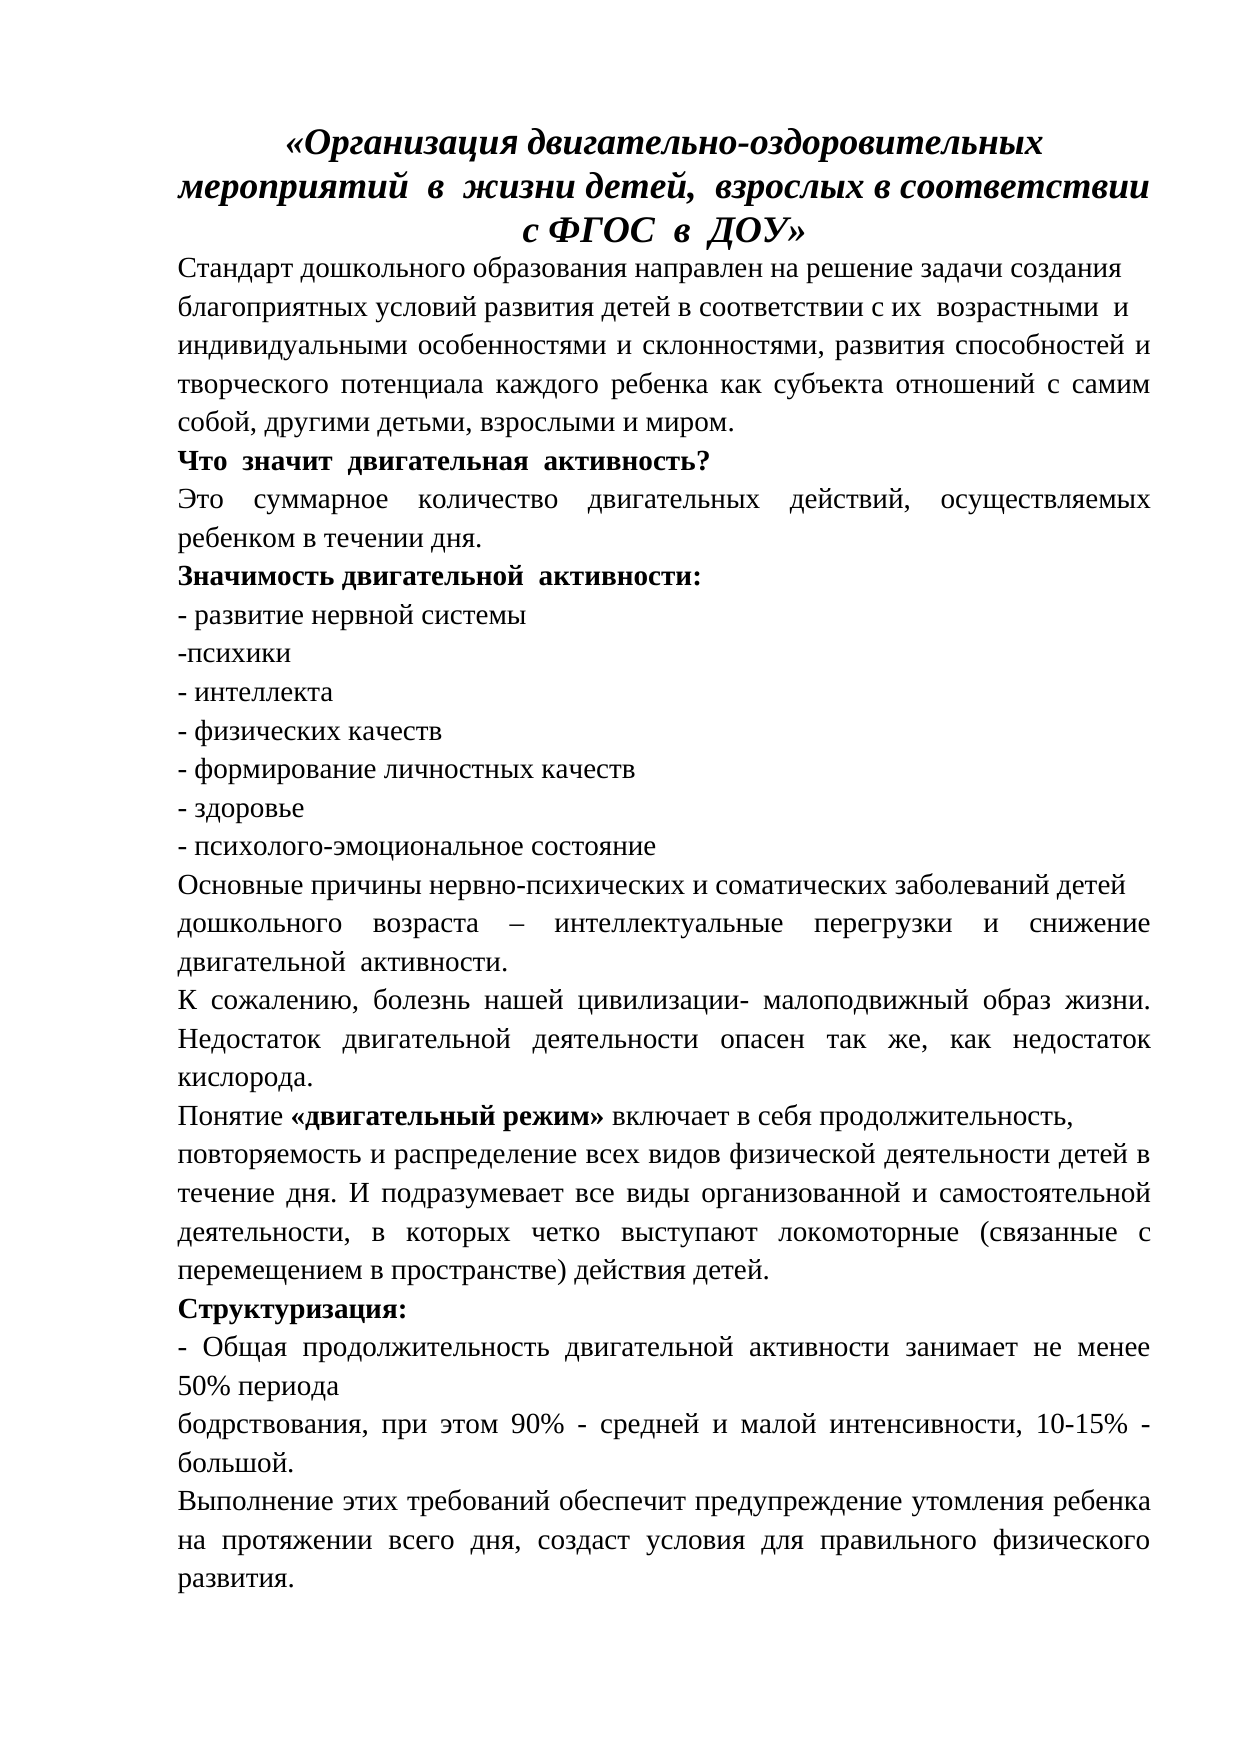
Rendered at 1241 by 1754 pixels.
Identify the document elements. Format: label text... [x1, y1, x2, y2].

text К сожалению, болезнь нашей цивилизации- малоподвижный образ жизни. Недостаток двигательной деятельности опасен так же, как недостаток кислорода. [177, 982, 1152, 1093]
text Это суммарное количество двигательных действий, осуществляемых ребенком в течении дня. [177, 481, 1152, 553]
text - формирование личностных качеств [177, 751, 1152, 785]
text - интеллекта [177, 674, 1152, 708]
text - развитие нервной системы [177, 597, 1152, 631]
text повторяемость и распределение всех видов физической деятельности детей в течение дня. И подразумевает все виды организованной и самостоятельной деятельности, в которых четко выступают локомоторные (связанные с перемещением в пространстве) действия детей. [177, 1137, 1152, 1286]
text -психики [177, 636, 1152, 669]
text индивидуальными особенностями и склонностями, развития способностей и творческого потенциала каждого ребенка как субъекта отношений с самим собой, другими детьми, взрослыми и миром. [177, 327, 1152, 438]
text Понятие «двигательный режим» включает в себя продолжительность, [177, 1098, 1152, 1132]
text - психолого-эмоциональное состояние [177, 828, 1152, 862]
text Выполнение этих требований обеспечит предупреждение утомления ребенка на протяжении всего дня, создаст условия для правильного физического развития. [177, 1483, 1152, 1594]
text благоприятных условий развития детей в соответствии с их возрастными и [177, 289, 1152, 322]
text - физических качеств [177, 713, 1152, 746]
text Основные причины нервно-психических и соматических заболеваний детей [177, 867, 1152, 900]
text Значимость двигательной активности: [177, 558, 1152, 592]
text бодрствования, при этом 90% - средней и малой интенсивности, 10-15% - большой. [177, 1406, 1152, 1478]
text Структуризация: [177, 1291, 1152, 1324]
text - здоровье [177, 790, 1152, 823]
text «Организация двигательно-оздоровительных мероприятий в жизни детей, взрослых в соответствии с ФГОС в ДОУ» [177, 118, 1152, 250]
text Стандарт дошкольного образования направлен на решение задачи создания [177, 250, 1152, 284]
text Что значит двигательная активность? [177, 443, 1152, 476]
text дошкольного возраста – интеллектуальные перегрузки и снижение двигательной активности. [177, 905, 1152, 977]
text - Общая продолжительность двигательной активности занимает не менее 50% периода [177, 1329, 1152, 1401]
